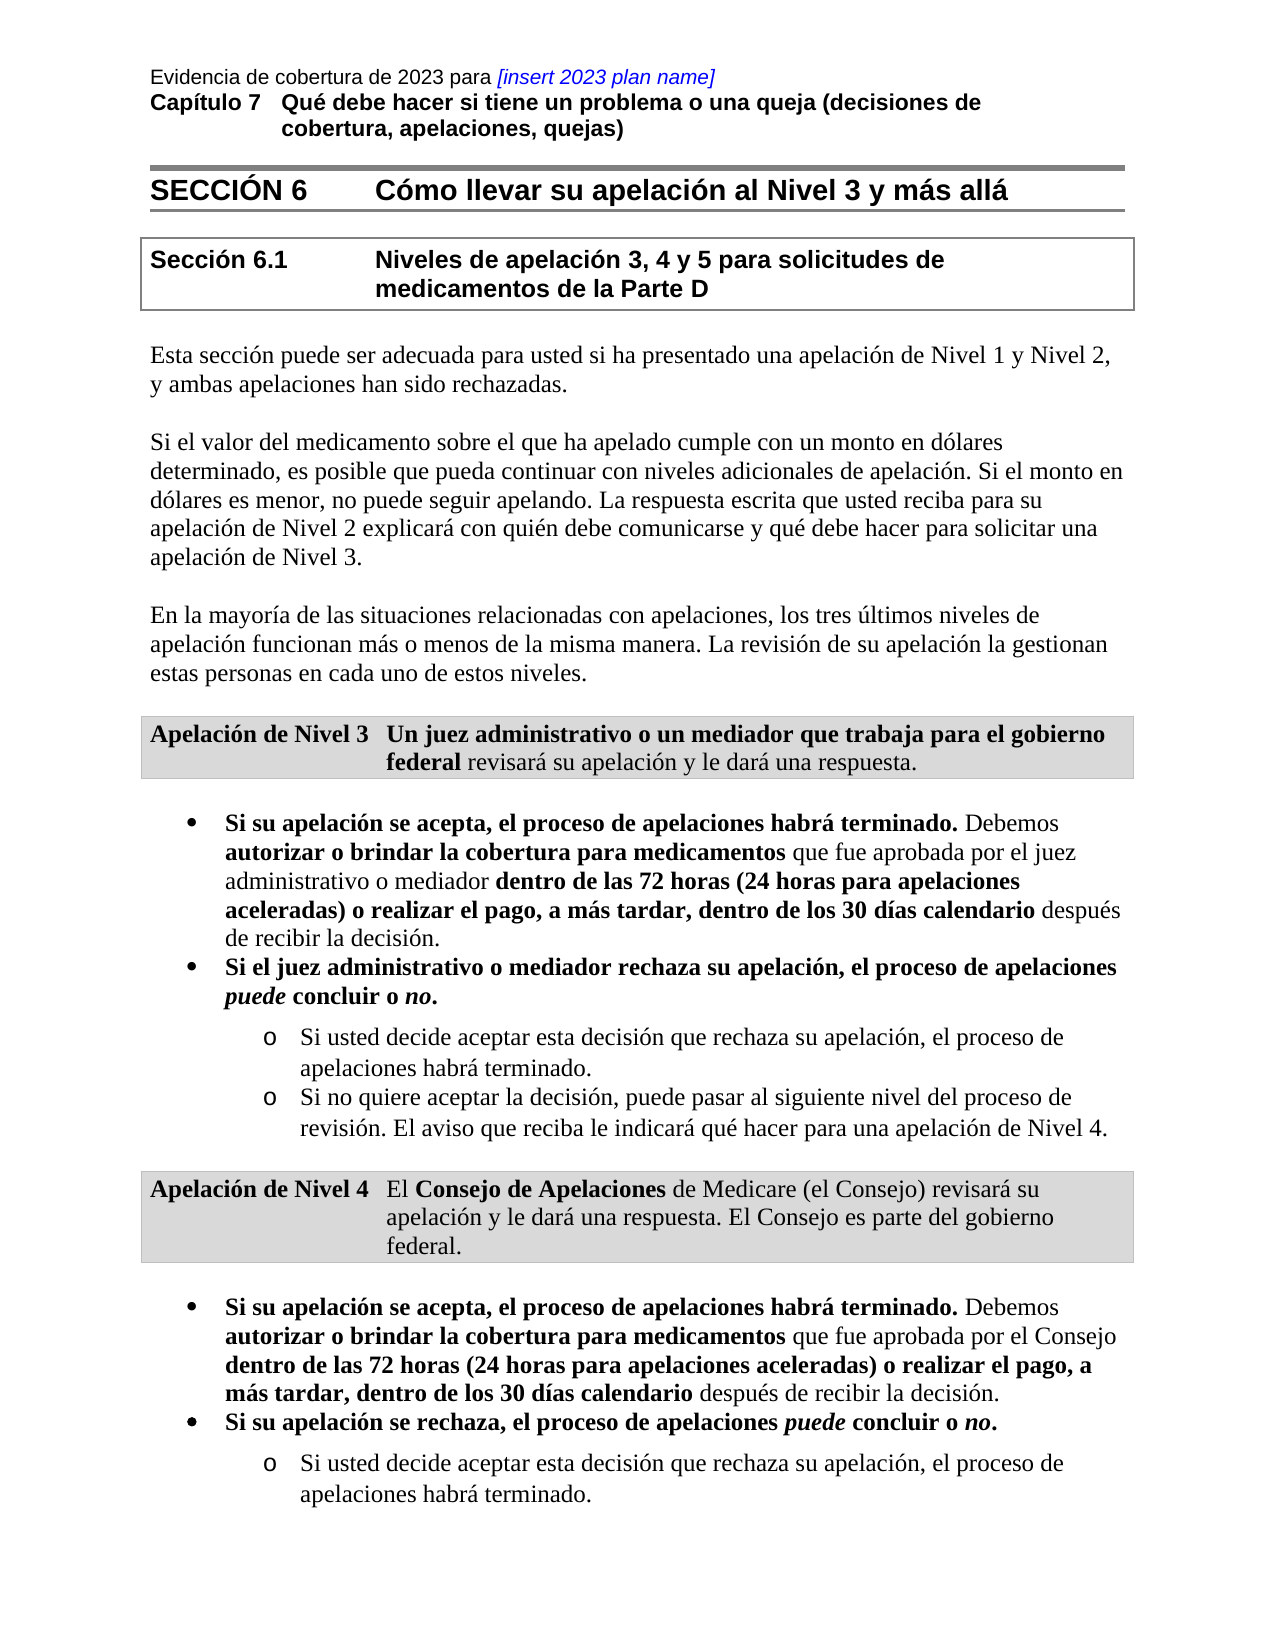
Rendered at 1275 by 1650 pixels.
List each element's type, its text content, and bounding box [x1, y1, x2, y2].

list Si usted decide aceptar esta decisión que rechaza su apelación, el proceso de apelaciones habrá terminado. [262, 1375, 1125, 1434]
subtitle SECCIÓN 6 Cómo llevar su apelación al Nivel 3 y más allá [150, 511, 1125, 549]
list La apelación de Nivel 3 es manejada por un juez administrativo o un mediador. La Sección 6 de este capítulo explica más acerca de los Niveles 3, 4 y 5 del proceso de apelaciones. [187, 381, 1125, 468]
text En la mayoría de las situaciones relacionadas con apelaciones, los tres últimos niveles de apelación funcionan más o menos de la misma manera. La revisión de su apelación la gestionan estas personas en cada uno de estos niveles. [150, 940, 1125, 1026]
text Esta sección puede ser adecuada para usted si ha presentado una apelación de Nivel 1 y Nivel 2, y ambas apelaciones han sido rechazadas. [150, 681, 1125, 738]
list Si el juez administrativo o mediador rechaza su apelación, el proceso de apelaciones puede concluir o no. [187, 1305, 1125, 1362]
list Hay otros tres niveles adicionales en el proceso de apelaciones después del Nivel 2 (el total es de cinco niveles de apelación). [187, 241, 1125, 299]
list Si no quiere aceptar la decisión, puede pasar al siguiente nivel del proceso de revisión. El aviso que reciba le indicará qué hacer para una apelación de Nivel 4. [262, 1447, 1125, 1506]
subtitle Sección 6.1 Niveles de apelación 3, 4 y 5 para solicitudes de medicamentos de la Parte D [142, 579, 1133, 649]
list Si su apelación se acepta, el proceso de apelaciones habrá terminado. Debemos autorizar o brindar la cobertura para medicamentos que fue aprobada por el juez administrativo o mediador dentro de las 72 horas (24 horas para apelaciones aceleradas) o realizar el pago, a más tardar, dentro de los 30 días calendario después de recibir la decisión. [187, 1148, 1125, 1292]
list Si desea continuar con una apelación de Nivel 3, los detalles de cómo hacer esto están en el aviso por escrito que recibe después de la decisión de su apelación de Nivel 2. [187, 311, 1125, 369]
text Si el valor del medicamento sobre el que ha apelado cumple con un monto en dólares determinado, es posible que pueda continuar con niveles adicionales de apelación. Si el monto en dólares es menor, no puede seguir apelando. La respuesta escrita que usted reciba para su apelación de Nivel 2 explicará con quién debe comunicarse y qué debe hacer para solicitar una apelación de Nivel 3. [150, 767, 1125, 911]
text Apelación de Nivel 3 Un juez administrativo o un mediador que trabaja para el gobierno federal revisará su apelación y le dará una respuesta. [142, 1057, 1133, 1118]
subtitle Paso 4: si su caso reúne los requisitos, puede elegir si desea continuar con su apelación. [150, 165, 1125, 223]
